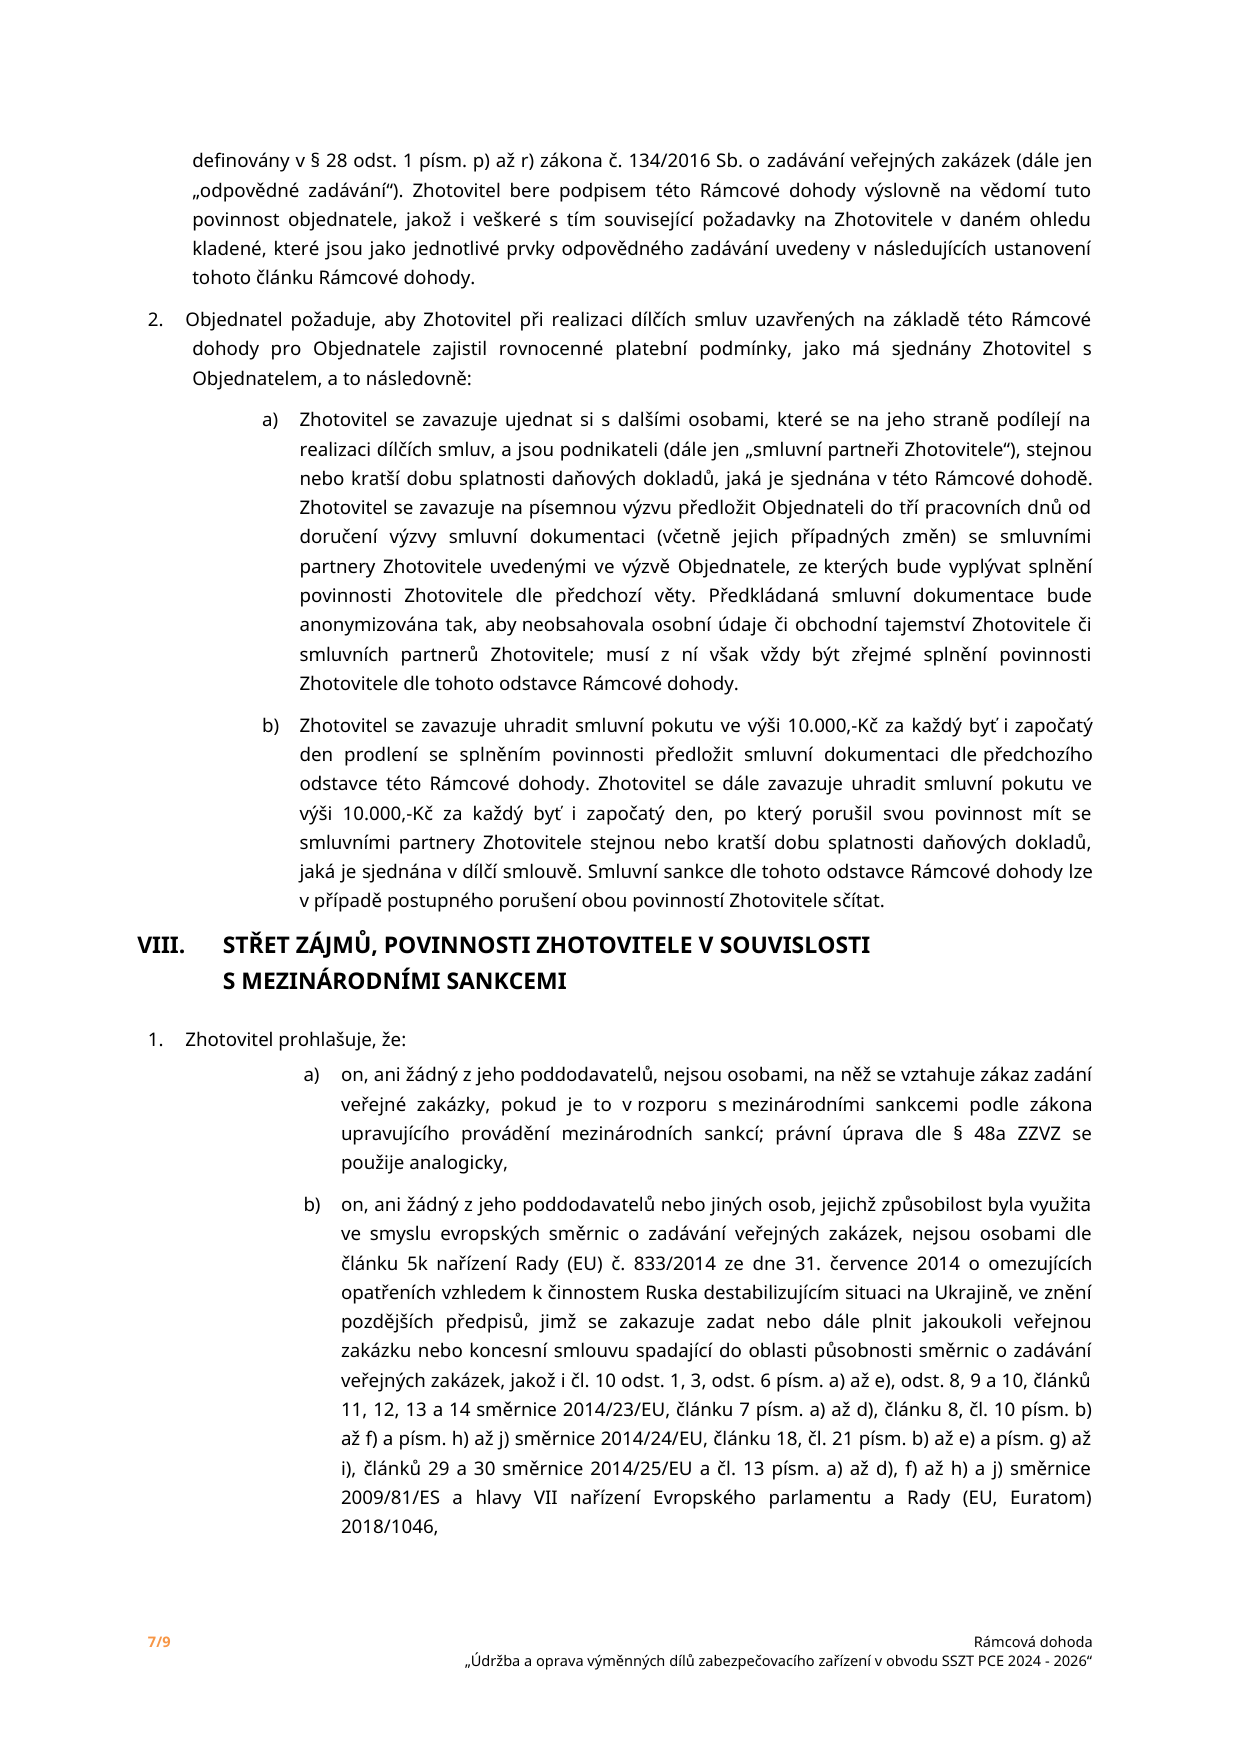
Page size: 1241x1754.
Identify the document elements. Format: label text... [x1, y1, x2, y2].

list Objednatel požaduje, aby Zhotovitel při realizaci dílčích smluv uzavřených na základě této Rámcové dohody pro Objednatele zajistil rovnocenné platební podmínky, jako má sjednány Zhotovitel s Objednatelem, a to následovně: [148, 306, 1093, 391]
list Zhotovitel se zavazuje ujednat si s dalšími osobami, které se na jeho straně podílejí na realizaci dílčích smluv, a jsou podnikateli (dále jen „smluvní partneři Zhotovitele“), stejnou nebo kratší dobu splatnosti daňových dokladů, jaká je sjednána v této Rámcové dohodě. Zhotovitel se zavazuje na písemnou výzvu předložit Objednateli do tří pracovních dnů od doručení výzvy smluvní dokumentaci (včetně jejich případných změn) se smluvními partnery Zhotovitele uvedenými ve výzvě Objednatele, ze kterých bude vyplývat splnění povinnosti Zhotovitele dle předchozí věty. Předkládaná smluvní dokumentace bude anonymizována tak, aby neobsahovala osobní údaje či obchodní tajemství Zhotovitele či smluvních partnerů Zhotovitele; musí z ní však vždy být zřejmé splnění povinnosti Zhotovitele dle tohoto odstavce Rámcové dohody. [262, 407, 1093, 696]
list Zhotovitel prohlašuje, že: [148, 1026, 1093, 1052]
text on, ani žádný z jeho poddodavatelů nebo jiných osob, jejichž způsobilost byla využita ve smyslu evropských směrnic o zadávání veřejných zakázek, nejsou osobami dle článku 5k nařízení Rady (EU) č. 833/2014 ze dne 31. července 2014 o omezujících opatřeních vzhledem k činnostem Ruska destabilizujícím situaci na Ukrajině, ve znění pozdějších předpisů, jimž se zakazuje zadat nebo dále plnit jakoukoli veřejnou zakázku nebo koncesní smlouvu spadající do oblasti působnosti směrnic o zadávání veřejných zakázek, jakož i čl. 10 odst. 1, 3, odst. 6 písm. a) až e), odst. 8, 9 a 10, článků 11, 12, 13 a 14 směrnice 2014/23/EU, článku 7 písm. a) až d), článku 8, čl. 10 písm. b) až f) a písm. h) až j) směrnice 2014/24/EU, článku 18, čl. 21 písm. b) až e) a písm. g) až i), článků 29 a 30 směrnice 2014/25/EU a čl. 13 písm. a) až d), f) až h) a j) směrnice 2009/81/ES a hlavy VII nařízení Evropského parlamentu a Rady (EU, Euratom) 2018/1046, [303, 1191, 1093, 1539]
text on, ani žádný z jeho poddodavatelů, nejsou osobami, na něž se vztahuje zákaz zadání veřejné zakázky, pokud je to v rozporu s mezinárodními sankcemi podle zákona upravujícího provádění mezinárodních sankcí; právní úprava dle § 48a ZZVZ se použije analogicky, [303, 1062, 1093, 1175]
list STŘET ZÁJMŮ, POVINNOSTI ZHOTOVITELE V SOUVISLOSTI S MEZINÁRODNÍMI SANKCEMI [185, 929, 1093, 997]
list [148, 148, 1093, 290]
list Zhotovitel se zavazuje uhradit smluvní pokutu ve výši 10.000,-Kč za každý byť i započatý den prodlení se splněním povinnosti předložit smluvní dokumentaci dle předchozího odstavce této Rámcové dohody. Zhotovitel se dále zavazuje uhradit smluvní pokutu ve výši 10.000,-Kč za každý byť i započatý den, po který porušil svou povinnost mít se smluvními partnery Zhotovitele stejnou nebo kratší dobu splatnosti daňových dokladů, jaká je sjednána v dílčí smlouvě. Smluvní sankce dle tohoto odstavce Rámcové dohody lze v případě postupného porušení obou povinností Zhotovitele sčítat. [262, 712, 1093, 913]
